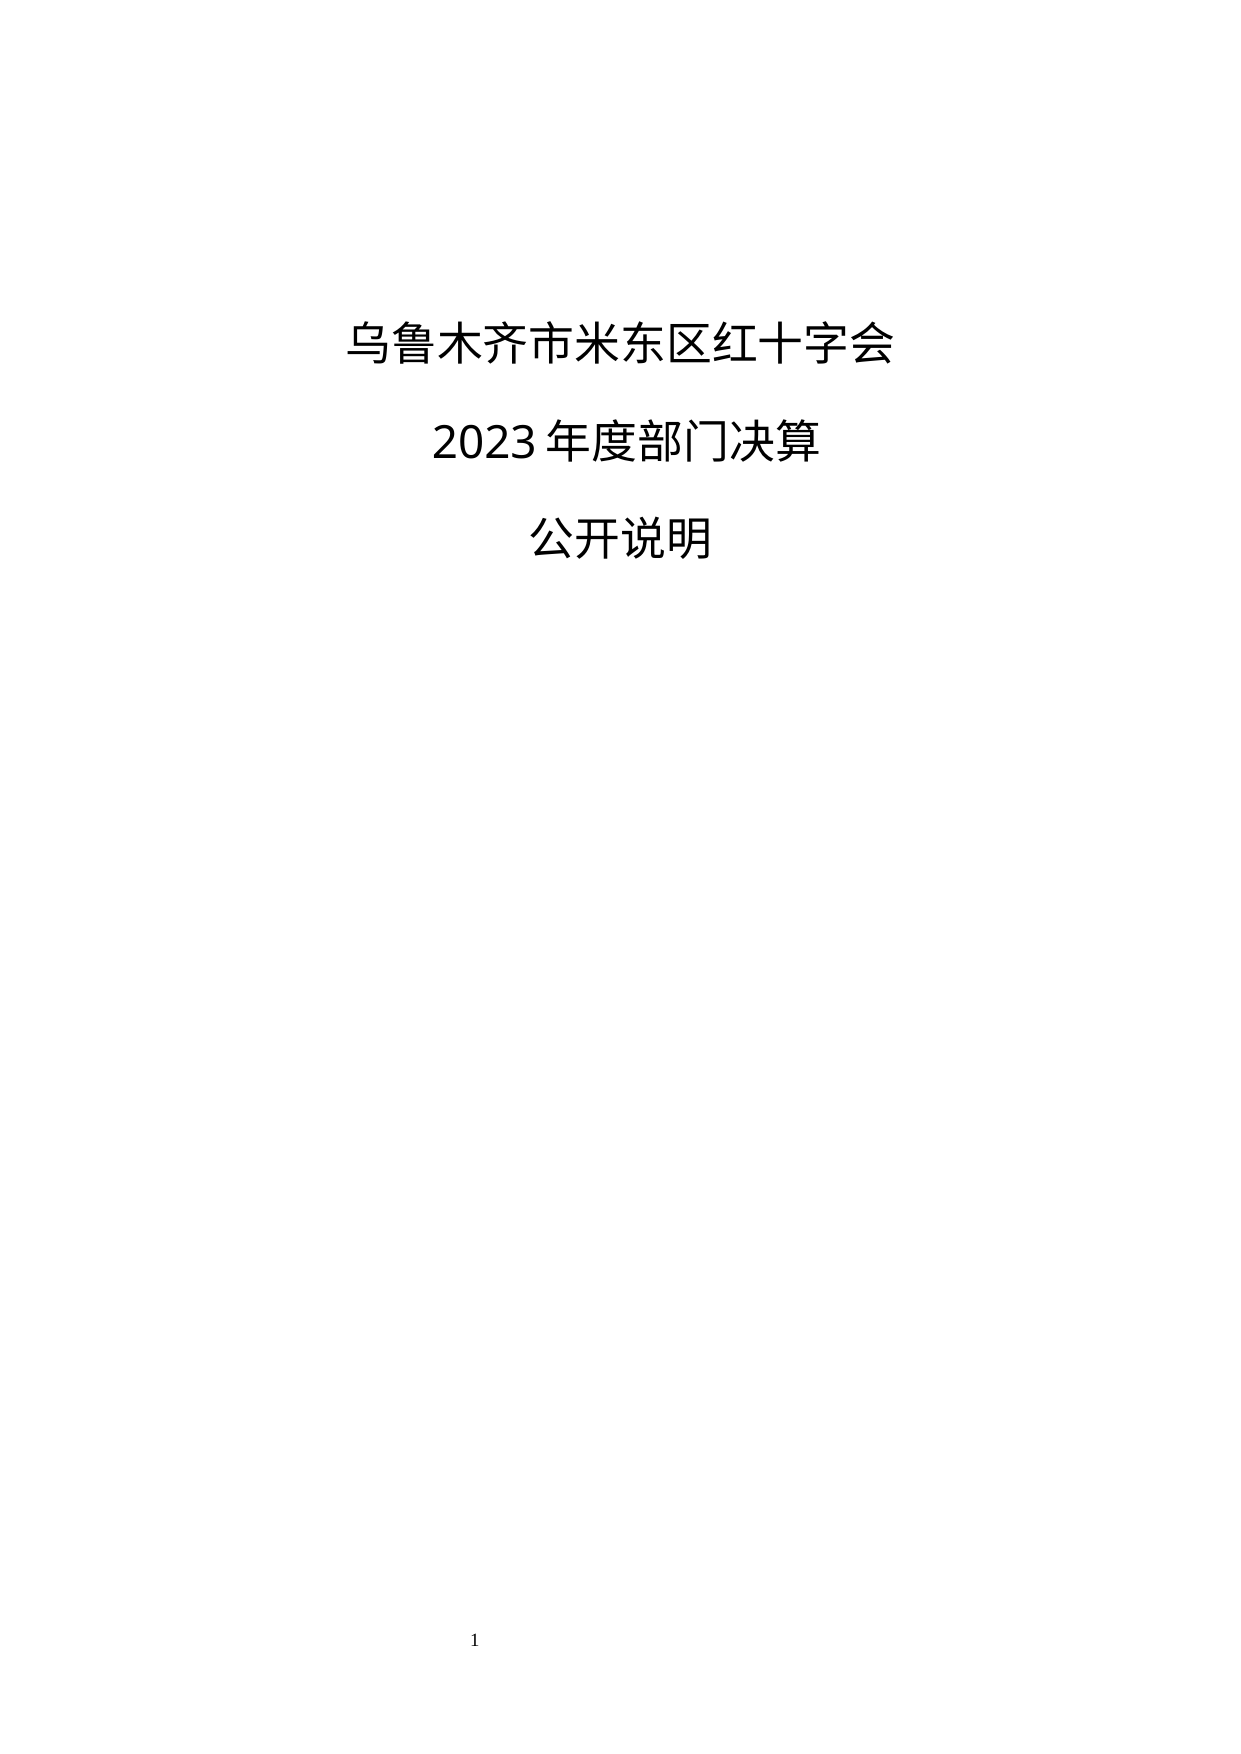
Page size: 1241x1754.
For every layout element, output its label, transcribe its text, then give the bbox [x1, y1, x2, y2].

text 2023年度部门决算 [187, 389, 1053, 487]
text 公开说明 [187, 487, 1053, 584]
text 乌鲁木齐市米东区红十字会 [187, 292, 1053, 389]
